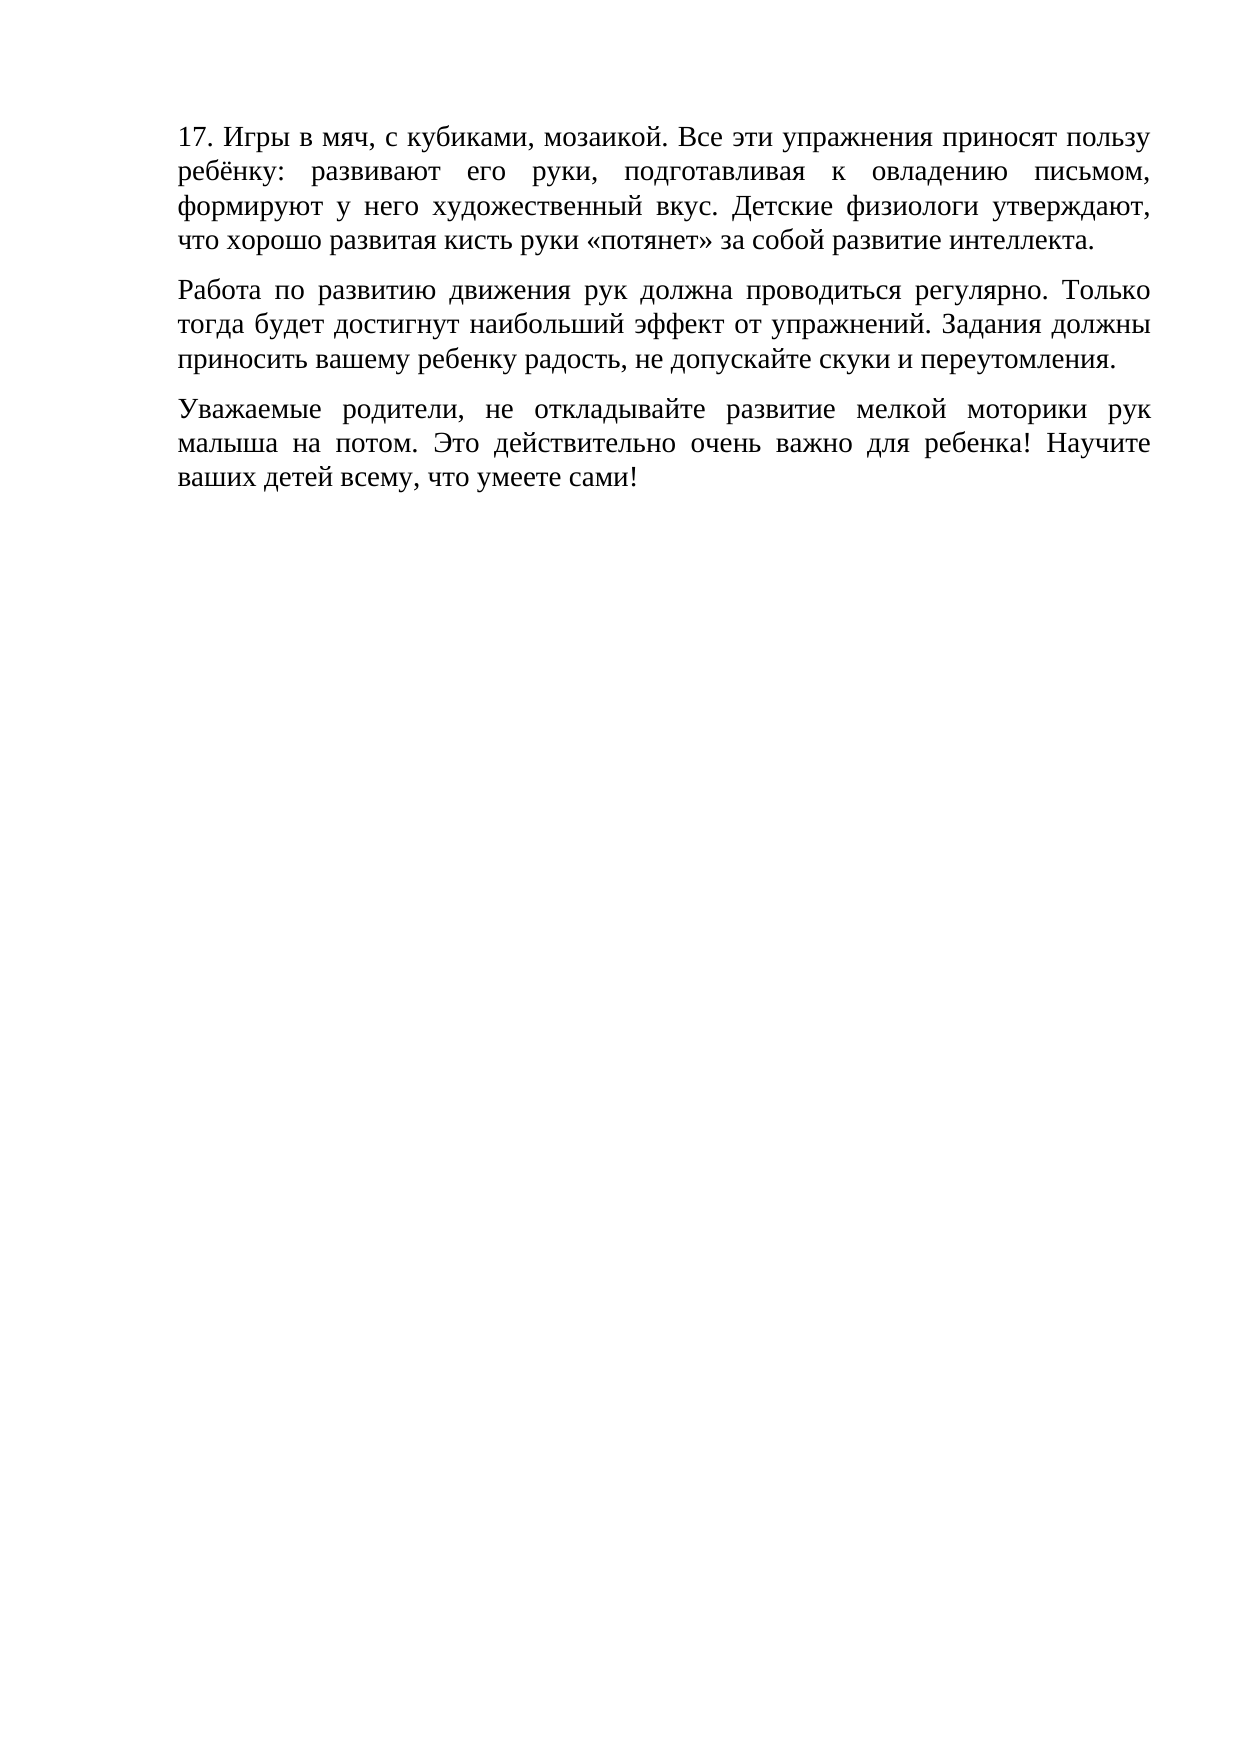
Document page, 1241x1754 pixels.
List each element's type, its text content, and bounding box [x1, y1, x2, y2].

text 17. Игры в мяч, с кубиками, мозаикой. Все эти упражнения приносят пользу ребёнку: развивают его руки, подготавливая к овладению письмом, формируют у него художественный вкус. Детские физиологи утверждают, что хорошо развитая кисть руки «потянет» за собой развитие интеллекта. [177, 118, 1152, 256]
text Работа по развитию движения рук должна проводиться регулярно. Только тогда будет достигнут наибольший эффект от упражнений. Задания должны приносить вашему ребенку радость, не допускайте скуки и переутомления. [177, 271, 1152, 374]
text Уважаемые родители, не откладывайте развитие мелкой моторики рук малыша на потом. Это действительно очень важно для ребенка! Научите ваших детей всему, что умеете сами! [177, 390, 1152, 493]
